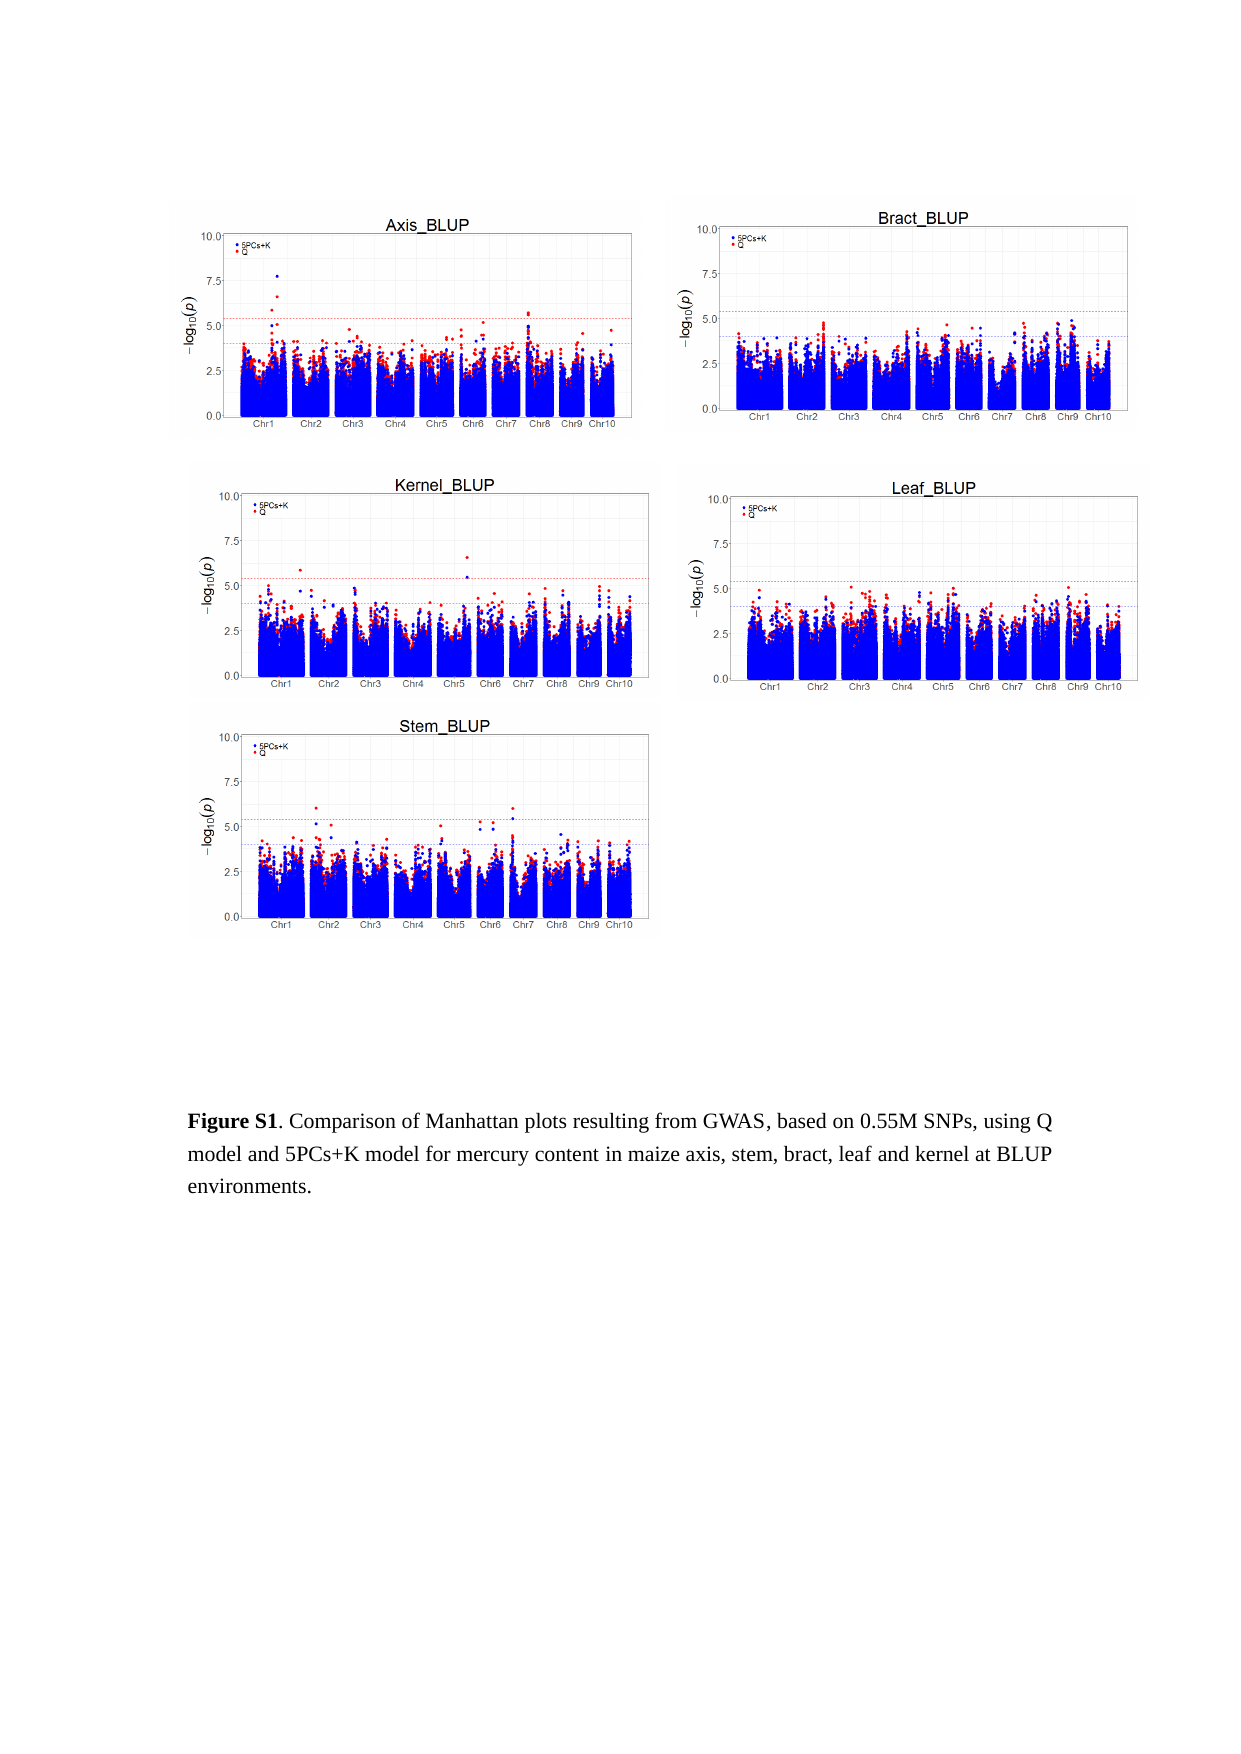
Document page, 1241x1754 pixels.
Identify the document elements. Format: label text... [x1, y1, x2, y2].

picture [676, 464, 1149, 701]
picture [169, 201, 643, 438]
text Figure S1. Comparison of Manhattan plots resulting from GWAS, based on 0.55M SNPs, using Q model and 5PCs+K model for mercury content in maize axis, stem, bract, leaf and kernel at BLUP environments. [187, 1104, 1053, 1202]
picture [187, 461, 660, 698]
picture [665, 194, 1138, 431]
picture [187, 702, 660, 939]
